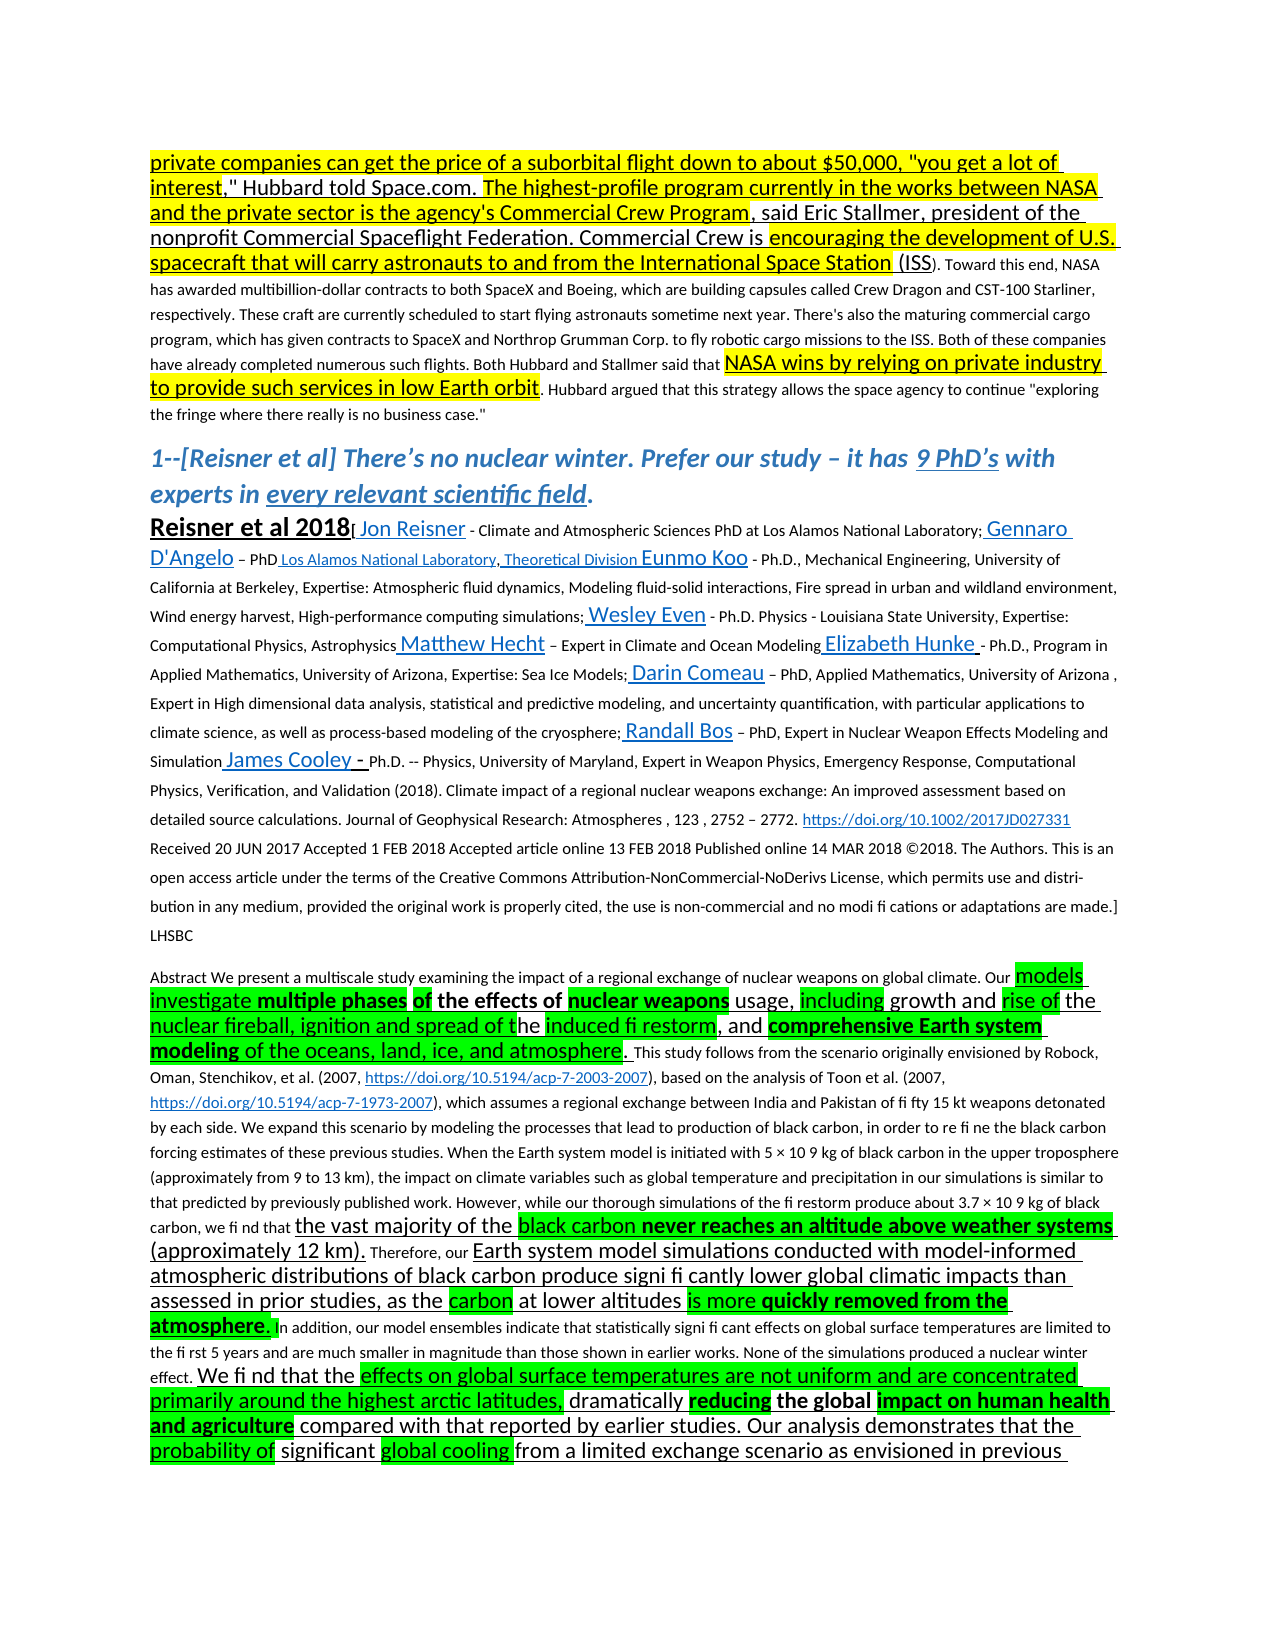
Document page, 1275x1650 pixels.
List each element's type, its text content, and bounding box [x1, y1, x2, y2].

text Reisner et al 2018[ Jon Reisner - Climate and Atmospheric Sciences PhD at Los Alamos National Laboratory; Gennaro D'Angelo – PhD Los Alamos National Laboratory, Theoretical Division Eunmo Koo - Ph.D., Mechanical Engineering, University of California at Berkeley, Expertise: Atmospheric fluid dynamics, Modeling fluid-solid interactions, Fire spread in urban and wildland environment, Wind energy harvest, High-performance computing simulations; Wesley Even - Ph.D. Physics - Louisiana State University, Expertise: Computational Physics, Astrophysics Matthew Hecht – Expert in Climate and Ocean Modeling Elizabeth Hunke - Ph.D., Program in Applied Mathematics, University of Arizona, Expertise: Sea Ice Models; Darin Comeau – PhD, Applied Mathematics, University of Arizona , Expert in High dimensional data analysis, statistical and predictive modeling, and uncertainty quantification, with particular applications to climate science, as well as process-based modeling of the cryosphere; Randall Bos – PhD, Expert in Nuclear Weapon Effects Modeling and Simulation James Cooley - Ph.D. -- Physics, University of Maryland, Expert in Weapon Physics, Emergency Response, Computational Physics, Verification, and Validation (2018). Climate impact of a regional nuclear weapons exchange: An improved assessment based on detailed source calculations. Journal of Geophysical Research: Atmospheres , 123 , 2752 – 2772. https://doi.org/10.1002/2017JD027331 Received 20 JUN 2017 Accepted 1 FEB 2018 Accepted article online 13 FEB 2018 Published online 14 MAR 2018 ©2018. The Authors. This is an open access article under the terms of the Creative Commons Attribution-NonCommercial-NoDerivs License, which permits use and distri- bution in any medium, provided the original work is properly cited, the use is non-commercial and no modi fi cations or adaptations are made.] LHSBC [150, 513, 1125, 947]
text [150, 150, 1125, 425]
subtitle 1--[Reisner et al] There’s no nuclear winter. Prefer our study – it has 9 PhD’s with experts in every relevant scientific field. [150, 442, 1125, 510]
